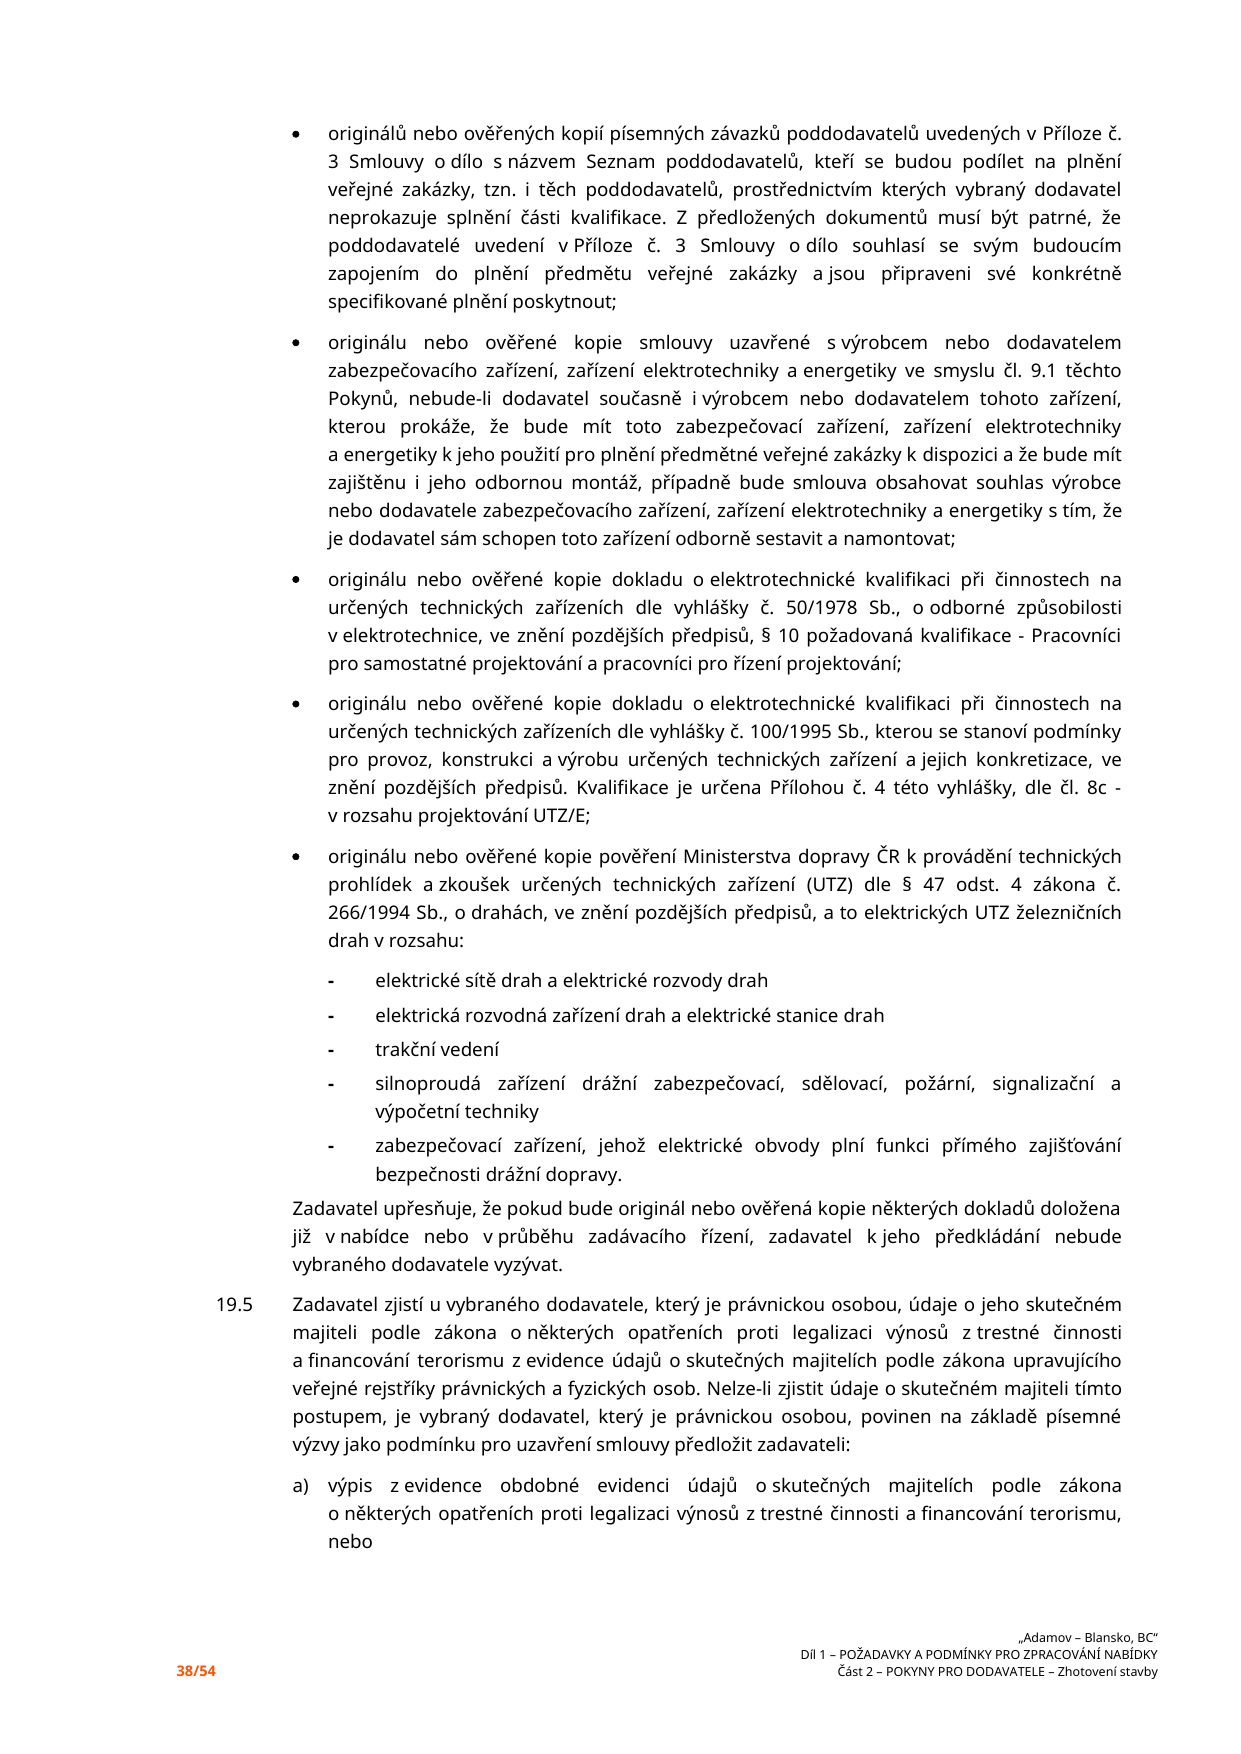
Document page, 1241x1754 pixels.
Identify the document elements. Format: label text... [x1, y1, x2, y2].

text elektrická rozvodná zařízení drah a elektrické stanice drah [328, 1002, 1122, 1027]
text originálu nebo ověřené kopie pověření Ministerstva dopravy ČR k provádění technických prohlídek a zkoušek určených technických zařízení (UTZ) dle § 47 odst. 4 zákona č. 266/1994 Sb., o drahách, ve znění pozdějších předpisů, a to elektrických UTZ železničních drah v rozsahu: [292, 843, 1122, 953]
text Zadavatel upřesňuje, že pokud bude originál nebo ověřená kopie některých dokladů doložena již v nabídce nebo v průběhu zadávacího řízení, zadavatel k jeho předkládání nebude vybraného dodavatele vyzývat. [292, 1195, 1122, 1277]
text Zadavatel zjistí u vybraného dodavatele, který je právnickou osobou, údaje o jeho skutečném majiteli podle zákona o některých opatřeních proti legalizaci výnosů z trestné činnosti a financování terorismu z evidence údajů o skutečných majitelích podle zákona upravujícího veřejné rejstříky právnických a fyzických osob. Nelze-li zjistit údaje o skutečném majiteli tímto postupem, je vybraný dodavatel, který je právnickou osobou, povinen na základě písemné výzvy jako podmínku pro uzavření smlouvy předložit zadavateli: [216, 1292, 1122, 1457]
text silnoproudá zařízení drážní zabezpečovací, sdělovací, požární, signalizační a výpočetní techniky [328, 1071, 1122, 1124]
text originálů nebo ověřených kopií písemných závazků poddodavatelů uvedených v Příloze č. 3 Smlouvy o dílo s názvem Seznam poddodavatelů, kteří se budou podílet na plnění veřejné zakázky, tzn. i těch poddodavatelů, prostřednictvím kterých vybraný dodavatel neprokazuje splnění části kvalifikace. Z předložených dokumentů musí být patrné, že poddodavatelé uvedení v Příloze č. 3 Smlouvy o dílo souhlasí se svým budoucím zapojením do plnění předmětu veřejné zakázky a jsou připraveni své konkrétně specifikované plnění poskytnout; [292, 121, 1122, 314]
text trakční vedení [328, 1036, 1122, 1062]
text originálu nebo ověřené kopie dokladu o elektrotechnické kvalifikaci při činnostech na určených technických zařízeních dle vyhlášky č. 50/1978 Sb., o odborné způsobilosti v elektrotechnice, ve znění pozdějších předpisů, § 10 požadovaná kvalifikace - Pracovníci pro samostatné projektování a pracovníci pro řízení projektování; [292, 566, 1122, 676]
text originálu nebo ověřené kopie smlouvy uzavřené s výrobcem nebo dodavatelem zabezpečovacího zařízení, zařízení elektrotechniky a energetiky ve smyslu čl. 9.1 těchto Pokynů, nebude-li dodavatel současně i výrobcem nebo dodavatelem tohoto zařízení, kterou prokáže, že bude mít toto zabezpečovací zařízení, zařízení elektrotechniky a energetiky k jeho použití pro plnění předmětné veřejné zakázky k dispozici a že bude mít zajištěnu i jeho odbornou montáž, případně bude smlouva obsahovat souhlas výrobce nebo dodavatele zabezpečovacího zařízení, zařízení elektrotechniky a energetiky s tím, že je dodavatel sám schopen toto zařízení odborně sestavit a namontovat; [292, 329, 1122, 551]
text elektrické sítě drah a elektrické rozvody drah [328, 968, 1122, 993]
text zabezpečovací zařízení, jehož elektrické obvody plní funkci přímého zajišťování bezpečnosti drážní dopravy. [328, 1133, 1122, 1186]
text originálu nebo ověřené kopie dokladu o elektrotechnické kvalifikaci při činnostech na určených technických zařízeních dle vyhlášky č. 100/1995 Sb., kterou se stanoví podmínky pro provoz, konstrukci a výrobu určených technických zařízení a jejich konkretizace, ve znění pozdějších předpisů. Kvalifikace je určena Přílohou č. 4 této vyhlášky, dle čl. 8c - v rozsahu projektování UTZ/E; [292, 691, 1122, 828]
list výpis z evidence obdobné evidenci údajů o skutečných majitelích podle zákona o některých opatřeních proti legalizaci výnosů z trestné činnosti a financování terorismu, nebo [292, 1472, 1122, 1554]
